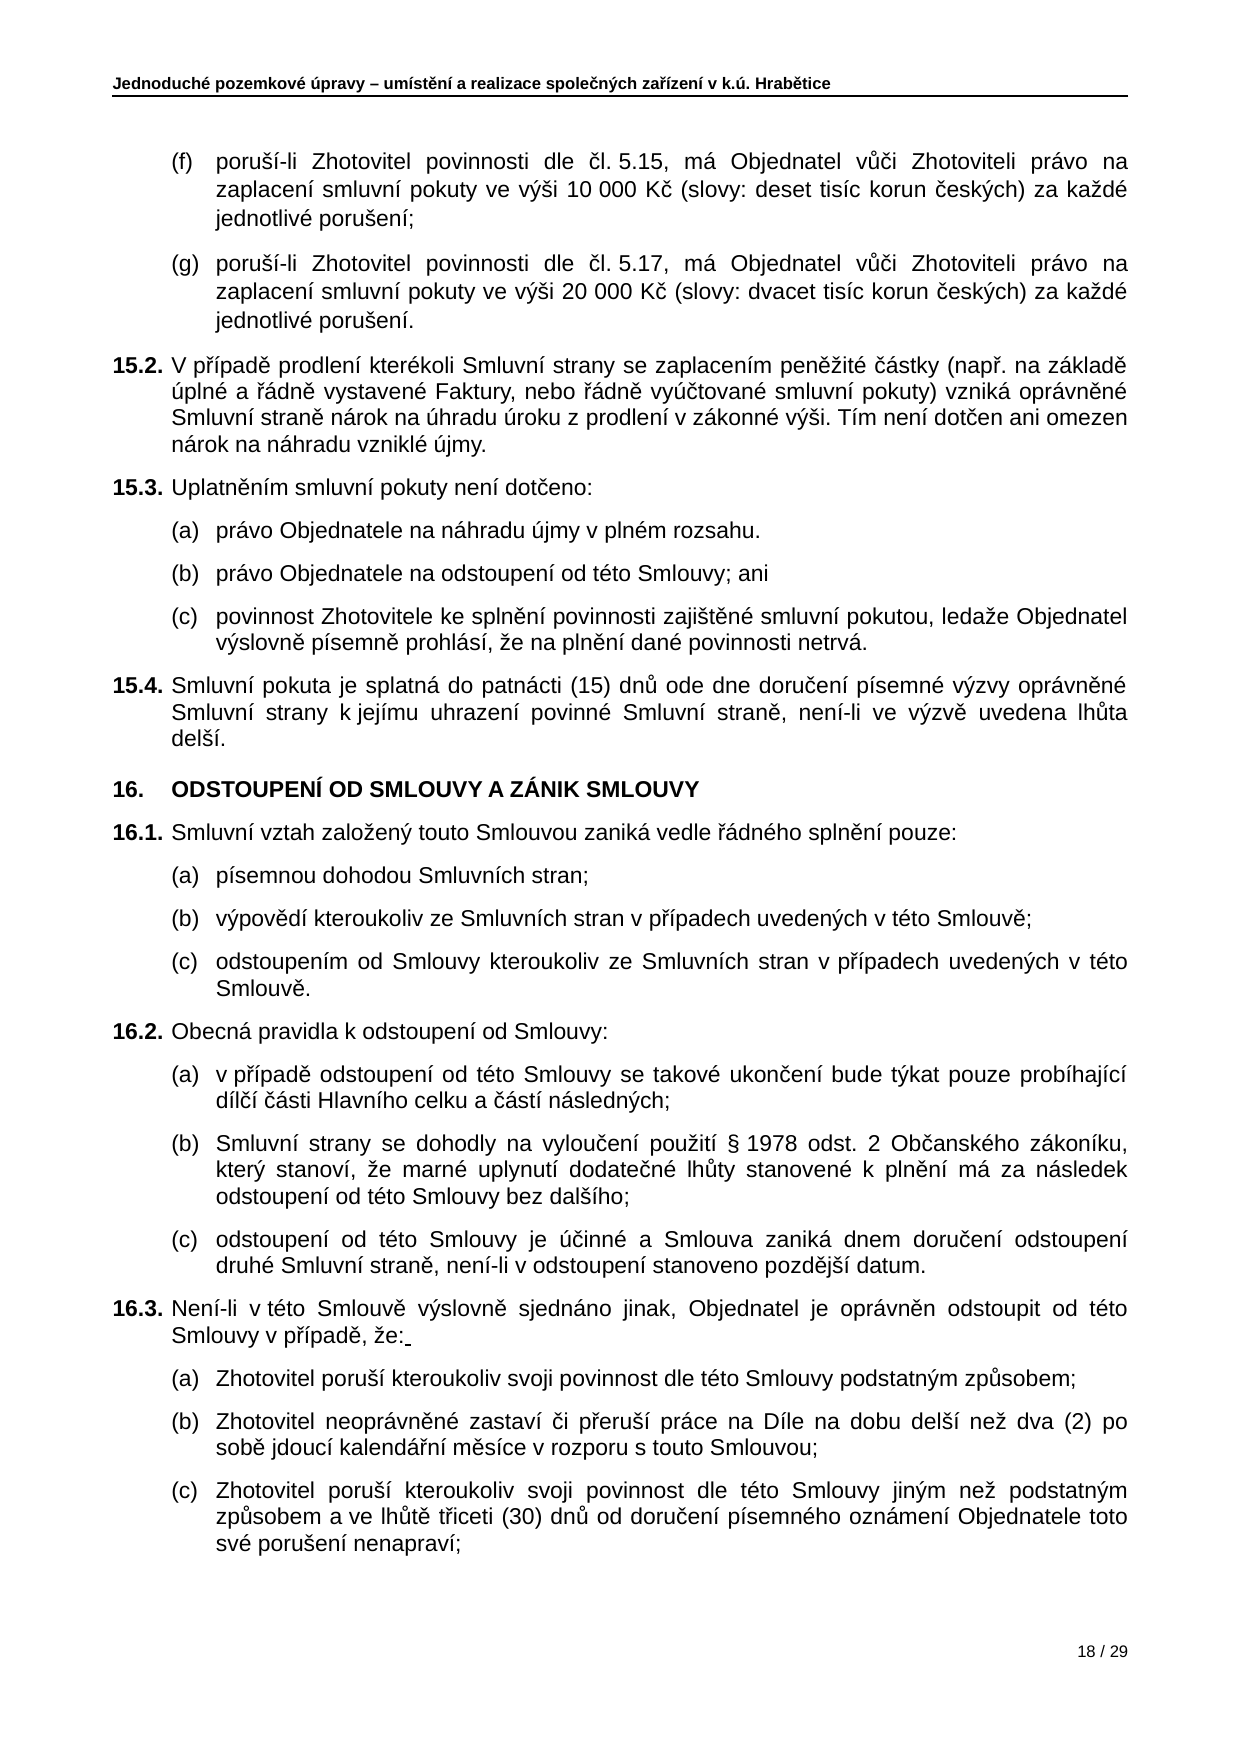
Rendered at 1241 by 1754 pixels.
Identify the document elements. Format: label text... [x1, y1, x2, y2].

list písemnou dohodou Smluvních stran; [171, 862, 1128, 889]
list Smluvní vztah založený touto Smlouvou zaniká vedle řádného splnění pouze: [112, 819, 1128, 846]
list Uplatněním smluvní pokuty není dotčeno: [112, 474, 1128, 500]
text Zhotovitel poruší kteroukoliv svoji povinnost dle této Smlouvy jiným než podstatným způsobem a ve lhůtě třiceti (30) dnů od doručení písemného oznámení Objednatele toto své porušení nenapraví; [171, 1477, 1128, 1556]
list Obecná pravidla k odstoupení od Smlouvy: [112, 1018, 1128, 1044]
list Není-li v této Smlouvě výslovně sjednáno jinak, Objednatel je oprávněn odstoupit od této Smlouvy v případě, že: [112, 1295, 1128, 1348]
list právo Objednatele na náhradu újmy v plném rozsahu. [171, 517, 1128, 543]
list ODSTOUPENÍ OD SMLOUVY a zánik smlouvy [112, 776, 1128, 803]
list Zhotovitel poruší kteroukoliv svoji povinnost dle této Smlouvy podstatným způsobem; [171, 1364, 1128, 1391]
list povinnost Zhotovitele ke splnění povinnosti zajištěné smluvní pokutou, ledaže Objednatel výslovně písemně prohlásí, že na plnění dané povinnosti netrvá. [171, 603, 1128, 656]
text poruší-li Zhotovitel povinnosti dle čl. 5.15, má Objednatel vůči Zhotoviteli právo na zaplacení smluvní pokuty ve výši 10 000 Kč (slovy: deset tisíc korun českých) za každé jednotlivé porušení; [171, 148, 1128, 231]
list právo Objednatele na odstoupení od této Smlouvy; ani [171, 560, 1128, 586]
text odstoupení od této Smlouvy je účinné a Smlouva zaniká dnem doručení odstoupení druhé Smluvní straně, není-li v odstoupení stanoveno pozdější datum. [171, 1226, 1128, 1278]
list V případě prodlení kterékoli Smluvní strany se zaplacením peněžité částky (např. na základě úplné a řádně vystavené Faktury, nebo řádně vyúčtované smluvní pokuty) vzniká oprávněné Smluvní straně nárok na úhradu úroku z prodlení v zákonné výši. Tím není dotčen ani omezen nárok na náhradu vzniklé újmy. [112, 352, 1128, 457]
text odstoupením od Smlouvy kteroukoliv ze Smluvních stran v případech uvedených v této Smlouvě. [171, 948, 1128, 1001]
list v případě odstoupení od této Smlouvy se takové ukončení bude týkat pouze probíhající dílčí části Hlavního celku a částí následných; [171, 1061, 1128, 1113]
text výpovědí kteroukoliv ze Smluvních stran v případech uvedených v této Smlouvě; [171, 905, 1128, 932]
text poruší-li Zhotovitel povinnosti dle čl. 5.17, má Objednatel vůči Zhotoviteli právo na zaplacení smluvní pokuty ve výši 20 000 Kč (slovy: dvacet tisíc korun českých) za každé jednotlivé porušení. [171, 250, 1128, 333]
list Zhotovitel neoprávněné zastaví či přeruší práce na Díle na dobu delší než dva (2) po sobě jdoucí kalendářní měsíce v rozporu s touto Smlouvou; [171, 1408, 1128, 1460]
text Smluvní strany se dohodly na vyloučení použití § 1978 odst. 2 Občanského zákoníku, který stanoví, že marné uplynutí dodatečné lhůty stanovené k plnění má za následek odstoupení od této Smlouvy bez dalšího; [171, 1130, 1128, 1209]
list Smluvní pokuta je splatná do patnácti (15) dnů ode dne doručení písemné výzvy oprávněné Smluvní strany k jejímu uhrazení povinné Smluvní straně, není-li ve výzvě uvedena lhůta delší. [112, 672, 1128, 751]
